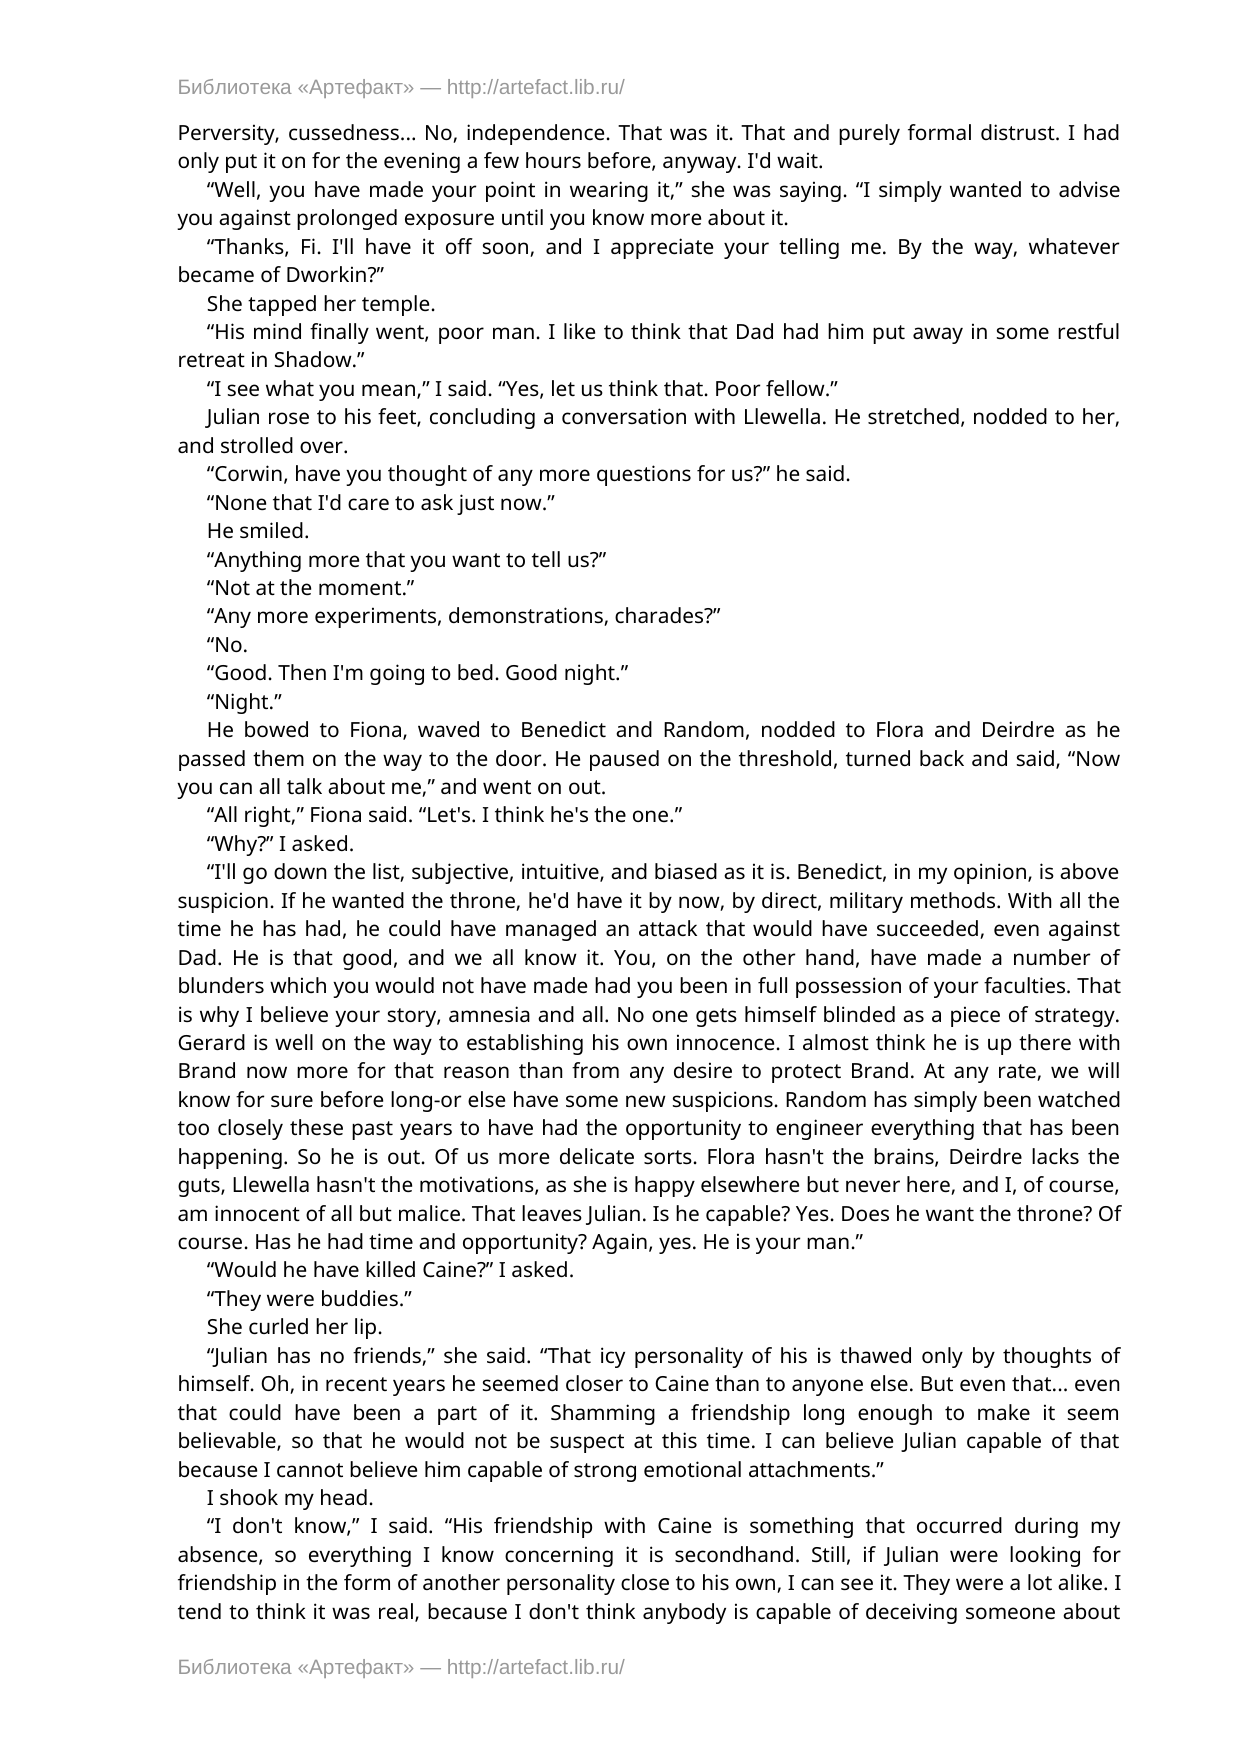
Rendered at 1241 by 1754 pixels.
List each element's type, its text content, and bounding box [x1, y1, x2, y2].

text He smiled. [177, 516, 1122, 545]
text “Good. Then I'm going to bed. Good night.” [177, 658, 1122, 687]
text He bowed to Fiona, waved to Benedict and Random, nodded to Flora and Deirdre as he passed them on the way to the door. He paused on the threshold, turned back and said, “Now you can all talk about me,” and went on out. [177, 715, 1122, 801]
text “Julian has no friends,” she said. “That icy personality of his is thawed only by thoughts of himself. Oh, in recent years he seemed closer to Caine than to anyone else. But even that... even that could have been a part of it. Shamming a friendship long enough to make it seem believable, so that he would not be suspect at this time. I can believe Julian capable of that because I cannot believe him capable of strong emotional attachments.” [177, 1341, 1122, 1483]
text “Corwin, have you thought of any more questions for us?” he said. [177, 459, 1122, 488]
text I shook my head. [177, 1483, 1122, 1512]
text “They were buddies.” [177, 1284, 1122, 1312]
text “Thanks, Fi. I'll have it off soon, and I appreciate your telling me. By the way, whatever became of Dworkin?” [177, 232, 1122, 289]
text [177, 1512, 1122, 1625]
text “I'll go down the list, subjective, intuitive, and biased as it is. Benedict, in my opinion, is above suspicion. If he wanted the throne, he'd have it by now, by direct, military methods. With all the time he has had, he could have managed an attack that would have succeeded, even against Dad. He is that good, and we all know it. You, on the other hand, have made a number of blunders which you would not have made had you been in full possession of your faculties. That is why I believe your story, amnesia and all. No one gets himself blinded as a piece of strategy. Gerard is well on the way to establishing his own innocence. I almost think he is up there with Brand now more for that reason than from any desire to protect Brand. At any rate, we will know for sure before long-or else have some new suspicions. Random has simply been watched too closely these past years to have had the opportunity to engineer everything that has been happening. So he is out. Of us more delicate sorts. Flora hasn't the brains, Deirdre lacks the guts, Llewella hasn't the motivations, as she is happy elsewhere but never here, and I, of course, am innocent of all but malice. That leaves Julian. Is he capable? Yes. Does he want the throne? Of course. Has he had time and opportunity? Again, yes. He is your man.” [177, 857, 1122, 1256]
text “His mind finally went, poor man. I like to think that Dad had him put away in some restful retreat in Shadow.” [177, 317, 1122, 374]
text “Well, you have made your point in wearing it,” she was saying. “I simply wanted to advise you against prolonged exposure until you know more about it. [177, 175, 1122, 232]
text “Not at the moment.” [177, 573, 1122, 602]
text “I see what you mean,” I said. “Yes, let us think that. Poor fellow.” [177, 374, 1122, 402]
text “All right,” Fiona said. “Let's. I think he's the one.” [177, 801, 1122, 829]
text She curled her lip. [177, 1312, 1122, 1341]
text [177, 118, 1122, 175]
text She tapped her temple. [177, 289, 1122, 317]
text “None that I'd care to ask just now.” [177, 488, 1122, 516]
text Julian rose to his feet, concluding a conversation with Llewella. He stretched, nodded to her, and strolled over. [177, 402, 1122, 459]
text “Any more experiments, demonstrations, charades?” [177, 602, 1122, 630]
text “Night.” [177, 687, 1122, 715]
text “Why?” I asked. [177, 829, 1122, 857]
text “Anything more that you want to tell us?” [177, 545, 1122, 573]
text “No. [177, 630, 1122, 658]
text “Would he have killed Caine?” I asked. [177, 1256, 1122, 1284]
